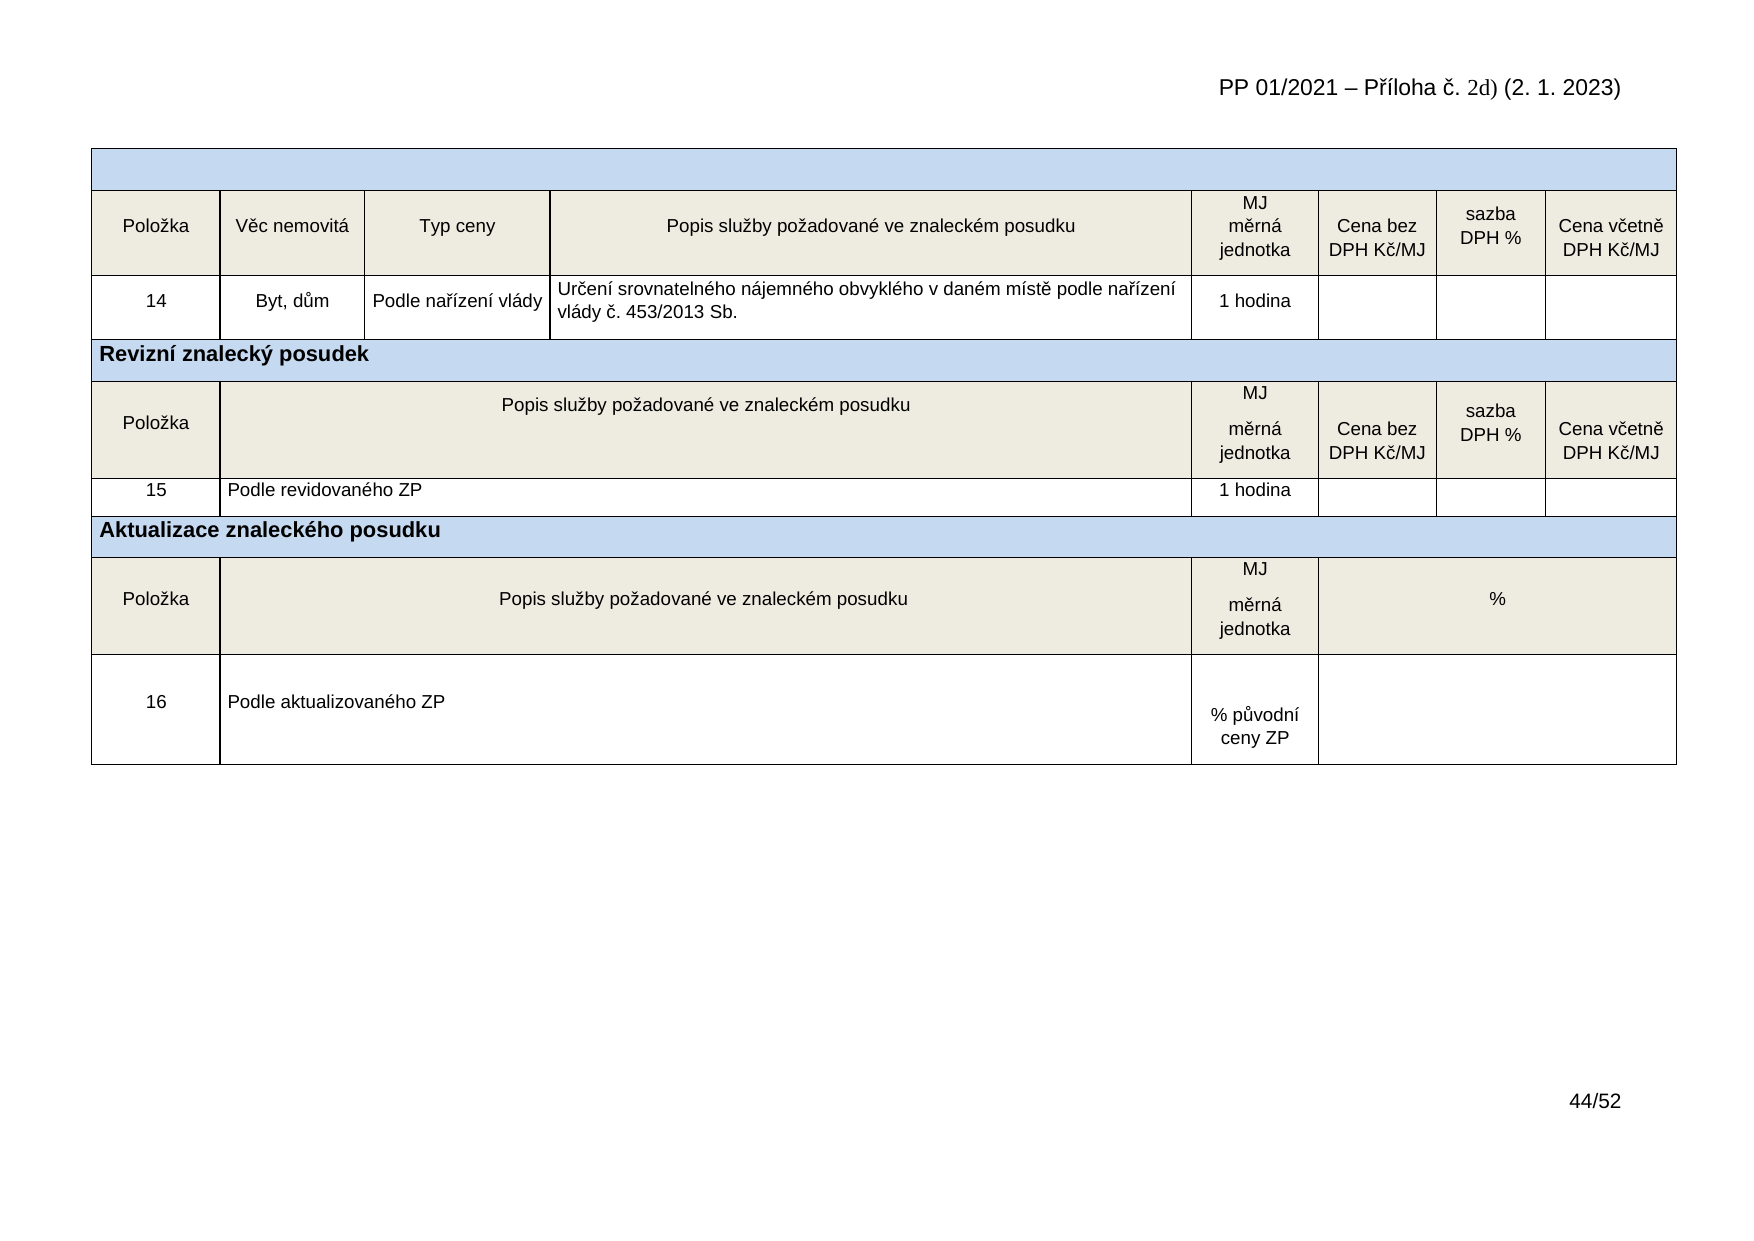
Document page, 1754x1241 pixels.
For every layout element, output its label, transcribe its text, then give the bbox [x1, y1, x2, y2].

table_cell [1546, 479, 1676, 516]
table_cell Cena bez DPH Kč/MJ [1319, 382, 1436, 478]
table_cell [1436, 517, 1545, 557]
table_cell sazba DPH % [1437, 191, 1545, 275]
table_cell [1437, 276, 1545, 339]
table_cell 15 [92, 479, 219, 516]
table_cell [1545, 517, 1676, 557]
table_cell [1318, 149, 1436, 190]
table_cell MJ měrná jednotka [1192, 191, 1318, 275]
table_cell Věc nemovitá [221, 191, 364, 275]
table_cell Popis služby požadované ve znaleckém posudku [221, 382, 1191, 478]
table_cell [1192, 149, 1318, 190]
table_cell Podle nařízení vlády [365, 276, 549, 339]
table_cell Cena bez DPH Kč/MJ [1319, 191, 1436, 275]
table_cell 1 hodina [1192, 479, 1318, 516]
table_cell Položka [92, 191, 219, 275]
table_cell MJ měrná jednotka [1192, 382, 1318, 478]
table_cell Položka [92, 558, 219, 654]
table_cell 1 hodina [1192, 276, 1318, 339]
table_cell [1545, 149, 1676, 190]
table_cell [92, 149, 1059, 190]
table_cell [1319, 276, 1436, 339]
table_cell [1437, 479, 1545, 516]
table_cell Určení srovnatelného nájemného obvyklého v daném místě podle nařízení vlády č. 453/2013 Sb. [551, 276, 1191, 339]
table_cell [1318, 517, 1436, 557]
table_cell [1059, 340, 1192, 381]
table_cell [1059, 149, 1192, 190]
table_cell Aktualizace znaleckého posudku [92, 517, 1059, 557]
table_cell Podle revidovaného ZP [221, 479, 1191, 516]
table_cell [1059, 517, 1192, 557]
table_cell MJ měrná jednotka [1192, 558, 1318, 654]
table_cell [1319, 479, 1436, 516]
table_cell [1545, 340, 1676, 381]
table_cell [1546, 276, 1676, 339]
table_cell [1192, 517, 1318, 557]
table_cell % původní ceny ZP [1192, 655, 1318, 764]
table_cell [1192, 340, 1318, 381]
table_cell [1436, 149, 1545, 190]
table_cell Podle aktualizovaného ZP [221, 655, 1191, 764]
table_cell Popis služby požadované ve znaleckém posudku [221, 558, 1191, 654]
table_cell Cena včetně DPH Kč/MJ [1546, 382, 1676, 478]
table_cell sazba DPH % [1437, 382, 1545, 478]
table_cell Položka [92, 382, 219, 478]
table_cell % [1319, 558, 1676, 654]
table_cell Popis služby požadované ve znaleckém posudku [551, 191, 1191, 275]
table_cell 16 [92, 655, 219, 764]
table_cell [1319, 655, 1676, 764]
table_cell Byt, dům [221, 276, 364, 339]
table_cell Cena včetně DPH Kč/MJ [1546, 191, 1676, 275]
table_cell [1318, 340, 1436, 381]
table_cell Typ ceny [365, 191, 549, 275]
table_cell Revizní znalecký posudek [92, 340, 1059, 381]
table_cell 14 [92, 276, 219, 339]
table_cell [1436, 340, 1545, 381]
